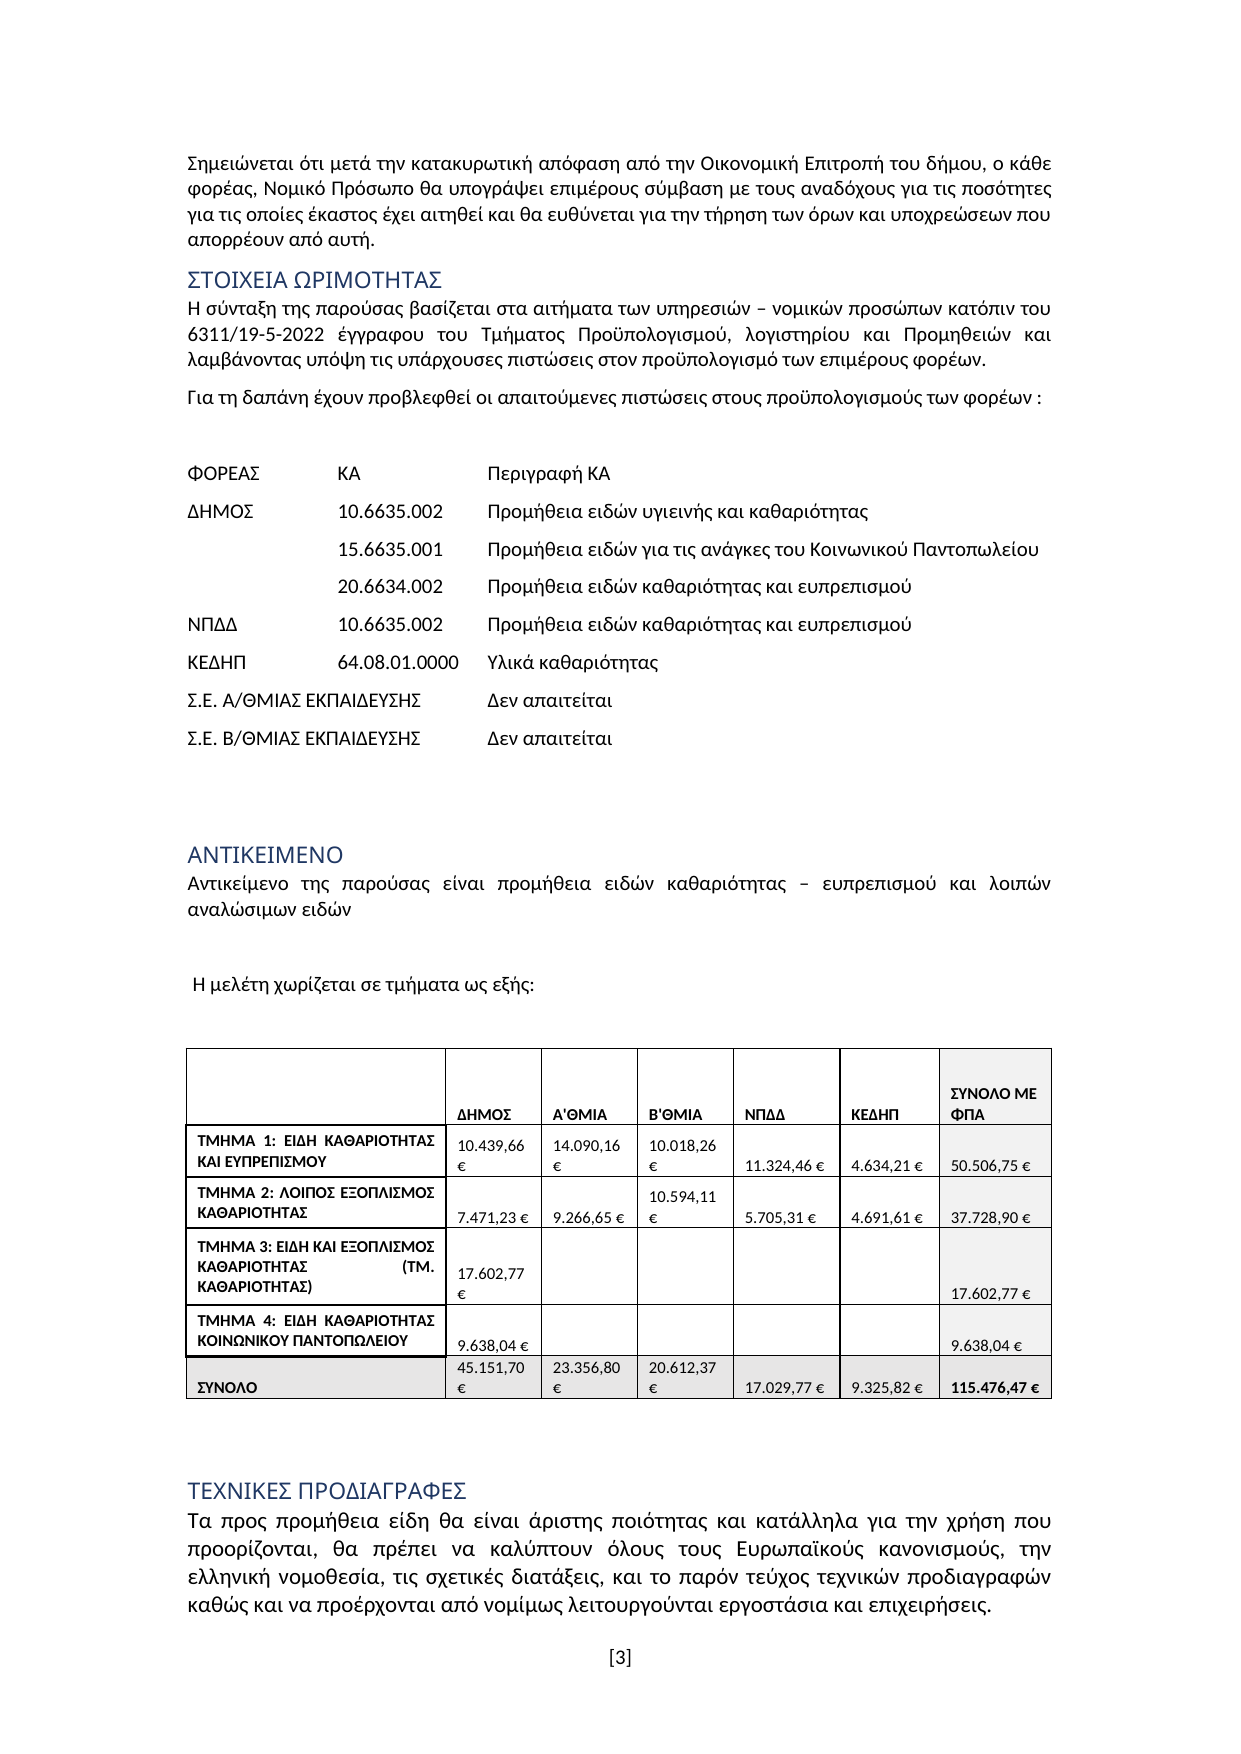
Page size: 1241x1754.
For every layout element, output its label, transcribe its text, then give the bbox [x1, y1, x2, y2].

text Η μελέτη χωρίζεται σε τμήματα ως εξής: [187, 972, 1053, 997]
table_cell ΤΜΗΜΑ 3: ΕΙΔΗ ΚΑΙ ΕΞΟΠΛΙΣΜΟΣ ΚΑΘΑΡΙΟΤΗΤΑΣ (ΤΜ. ΚΑΘΑΡΙΟΤΗΤΑΣ) [187, 1229, 445, 1304]
text 15.6635.001 Προμήθεια ειδών για τις ανάγκες του Κοινωνικού Παντοπωλείου [187, 536, 1053, 561]
table_cell 9.638,04 € [447, 1305, 541, 1355]
table_header Α'ΘΜΙΑ [542, 1049, 637, 1124]
text Σ.Ε. Α/ΘΜΙΑΣ ΕΚΠΑΙΔΕΥΣΗΣ Δεν απαιτείται [187, 687, 1053, 713]
table_cell ΤΜΗΜΑ 1: ΕΙΔΗ ΚΑΘΑΡΙΟΤΗΤΑΣ ΚΑΙ ΕΥΠΡΕΠΙΣΜΟΥ [187, 1126, 445, 1176]
table_cell 4.691,61 € [841, 1177, 939, 1227]
table_cell [542, 1305, 637, 1355]
table_cell 10.018,26 € [638, 1125, 733, 1176]
text Τα προς προμήθεια είδη θα είναι άριστης ποιότητας και κατάλληλα για την χρήση που προορίζονται, θα πρέπει να καλύπτουν όλους τους Ευρωπαϊκούς κανονισμούς, την ελληνική νομοθεσία, τις σχετικές διατάξεις, και το παρόν τεύχος τεχνικών προδιαγραφών καθώς και να προέρχονται από νομίμως λειτουργούνται εργοστάσια και επιχειρήσεις. [187, 1506, 1053, 1618]
table_header ΚΕΔΗΠ [841, 1049, 939, 1124]
table_cell [638, 1305, 733, 1355]
table_cell 23.356,80 € [542, 1356, 637, 1398]
table_cell 17.602,77 € [940, 1228, 1051, 1304]
table_cell 37.728,90 € [940, 1177, 1051, 1227]
table_cell 115.476,47 € [940, 1356, 1051, 1398]
table_header ΝΠΔΔ [734, 1049, 839, 1124]
subtitle ΤΕΧΝΙΚΕΣ ΠΡΟΔΙΑΓΡΑΦΕΣ [187, 1475, 1053, 1506]
subtitle ΣΤΟΙΧΕΙΑ ΩΡΙΜΟΤΗΤΑΣ [187, 264, 1053, 295]
table_cell 20.612,37 € [638, 1356, 733, 1398]
text ΔΗΜΟΣ 10.6635.002 Προμήθεια ειδών υγιεινής και καθαριότητας [187, 498, 1053, 523]
table_cell 10.439,66 € [447, 1125, 541, 1176]
subtitle ΑΝΤΙΚΕΙΜΕΝΟ [187, 839, 1053, 870]
table_cell [841, 1305, 939, 1355]
text ΚΕΔΗΠ 64.08.01.0000 Υλικά καθαριότητας [187, 649, 1053, 675]
table_cell 50.506,75 € [940, 1125, 1051, 1176]
text Σ.Ε. Β/ΘΜΙΑΣ ΕΚΠΑΙΔΕΥΣΗΣ Δεν απαιτείται [187, 725, 1053, 751]
table_cell 9.325,82 € [841, 1356, 939, 1398]
table_cell [638, 1228, 733, 1304]
text Αντικείμενο της παρούσας είναι προμήθεια ειδών καθαριότητας – ευπρεπισμού και λοιπών αναλώσιμων ειδών [187, 870, 1053, 921]
table_cell ΤΜΗΜΑ 2: ΛΟΙΠΟΣ ΕΞΟΠΛΙΣΜΟΣ ΚΑΘΑΡΙΟΤΗΤΑΣ [187, 1178, 445, 1227]
text Σημειώνεται ότι μετά την κατακυρωτική απόφαση από την Οικονομική Επιτροπή του δήμου, ο κάθε φορέας, Νομικό Πρόσωπο θα υπογράψει επιμέρους σύμβαση με τους αναδόχους για τις ποσότητες για τις οποίες έκαστος έχει αιτηθεί και θα ευθύνεται για την τήρηση των όρων και υποχρεώσεων που απορρέουν από αυτή. [187, 150, 1053, 252]
table_cell [841, 1228, 939, 1304]
text ΝΠΔΔ 10.6635.002 Προμήθεια ειδών καθαριότητας και ευπρεπισμού [187, 612, 1053, 637]
table_cell 14.090,16 € [542, 1125, 637, 1176]
table_cell [734, 1228, 839, 1304]
table_cell ΤΜΗΜΑ 4: ΕΙΔΗ ΚΑΘΑΡΙΟΤΗΤΑΣ ΚΟΙΝΩΝΙΚΟΥ ΠΑΝΤΟΠΩΛΕΙΟΥ [187, 1306, 445, 1355]
table_cell 17.602,77 € [447, 1228, 541, 1304]
table_cell 11.324,46 € [734, 1125, 839, 1176]
table_header ΔΗΜΟΣ [446, 1049, 541, 1124]
table_cell 10.594,11 € [638, 1177, 733, 1227]
table_cell [542, 1228, 637, 1304]
text Για τη δαπάνη έχουν προβλεφθεί οι απαιτούμενες πιστώσεις στους προϋπολογισμούς των φορέων : [187, 384, 1053, 409]
table_header Β'ΘΜΙΑ [638, 1049, 733, 1124]
table_cell 17.029,77 € [734, 1356, 839, 1398]
table_cell 45.151,70 € [446, 1356, 541, 1398]
table_cell 5.705,31 € [734, 1177, 839, 1227]
text ΦΟΡΕΑΣ ΚΑ Περιγραφή ΚΑ [187, 460, 1053, 485]
table_cell 4.634,21 € [841, 1125, 939, 1176]
table_header [187, 1049, 445, 1124]
table_cell 7.471,23 € [447, 1177, 541, 1227]
table_cell [734, 1305, 839, 1355]
table_cell 9.638,04 € [940, 1305, 1051, 1355]
table_cell ΣΥΝΟΛΟ [187, 1358, 445, 1398]
text 20.6634.002 Προμήθεια ειδών καθαριότητας και ευπρεπισμού [187, 574, 1053, 599]
table_header ΣΥΝΟΛΟ ΜΕ ΦΠΑ [940, 1049, 1051, 1124]
text Η σύνταξη της παρούσας βασίζεται στα αιτήματα των υπηρεσιών – νομικών προσώπων κατόπιν του 6311/19-5-2022 έγγραφου του Τμήματος Προϋπολογισμού, λογιστηρίου και Προμηθειών και λαμβάνοντας υπόψη τις υπάρχουσες πιστώσεις στον προϋπολογισμό των επιμέρους φορέων. [187, 295, 1053, 372]
table_cell 9.266,65 € [542, 1177, 637, 1227]
